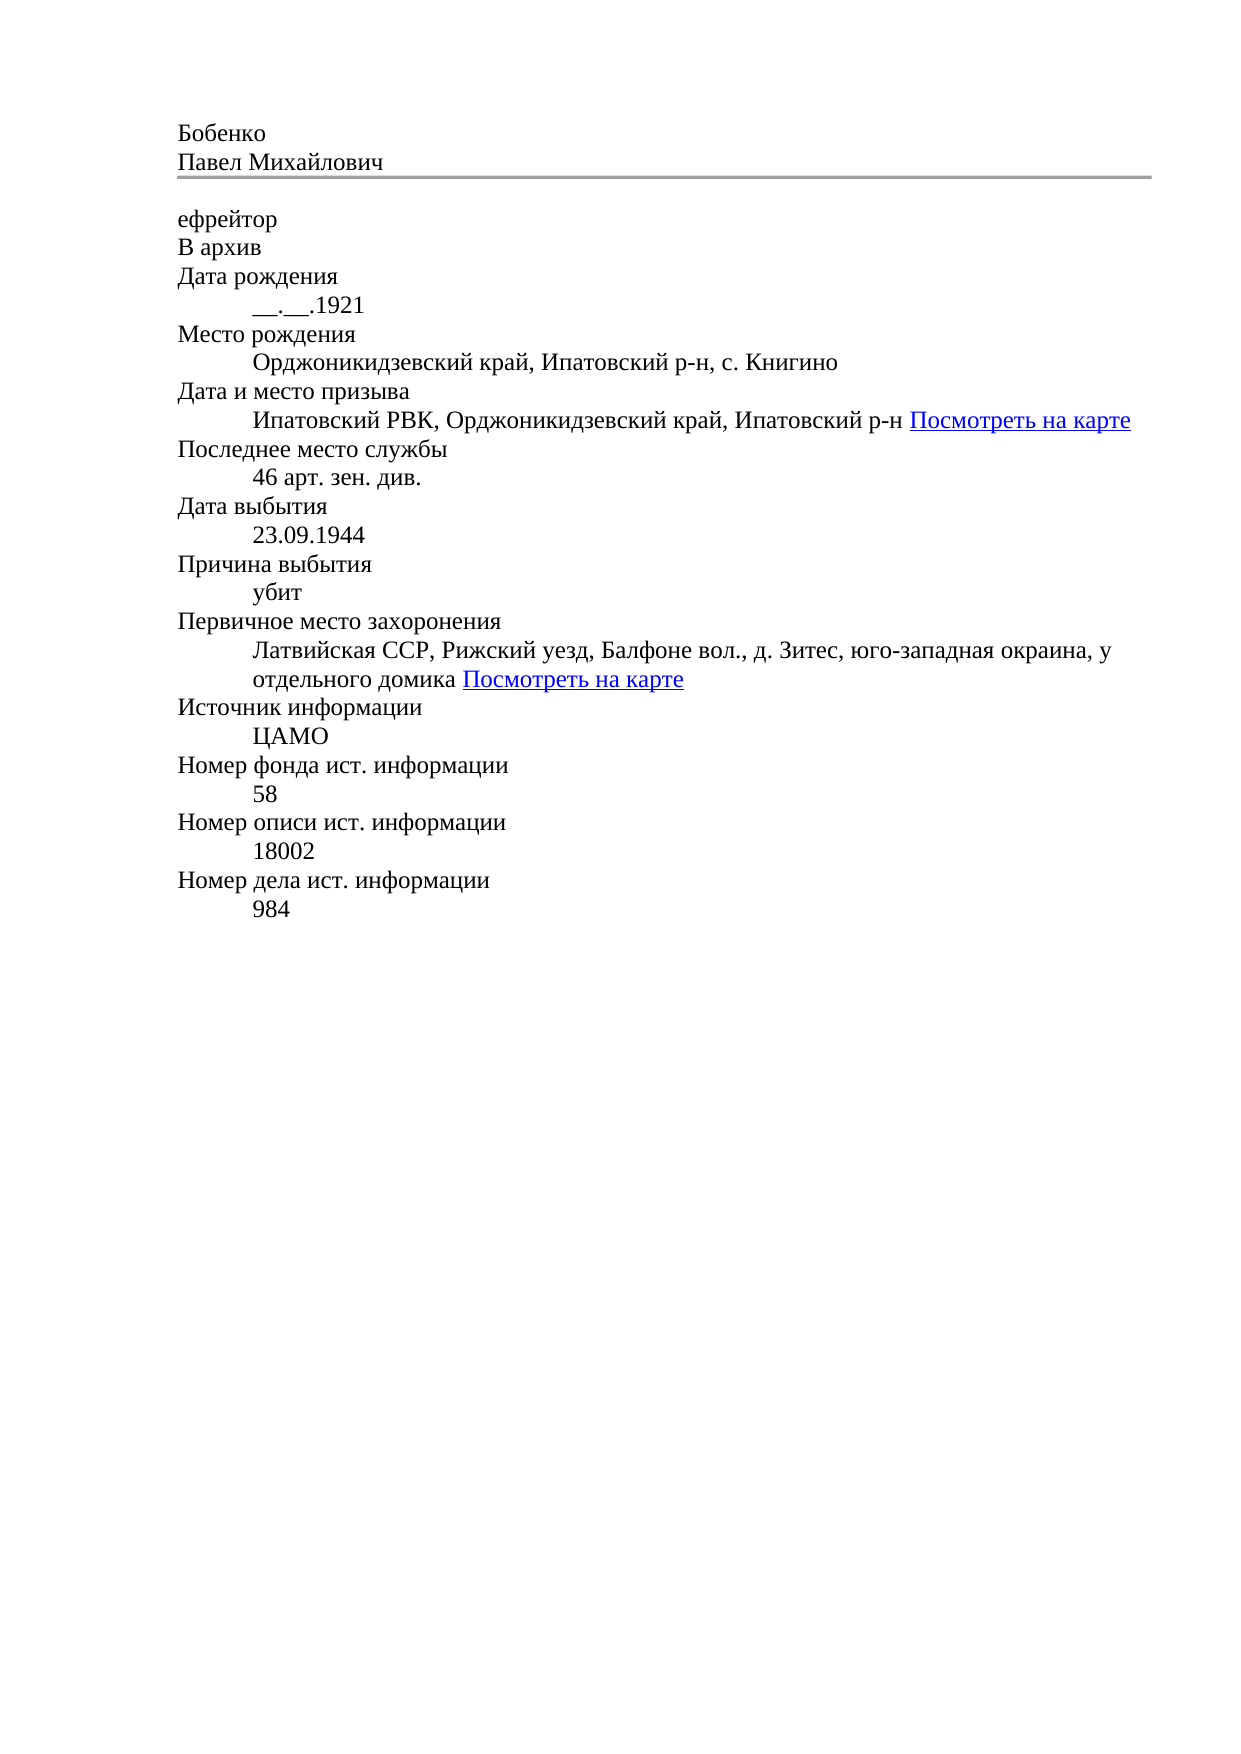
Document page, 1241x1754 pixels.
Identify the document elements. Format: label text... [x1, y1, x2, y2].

text Первичное место захоронения [177, 606, 1152, 635]
text 18002 [252, 836, 1152, 865]
text Латвийская ССР, Рижский уезд, Балфоне вол., д. Зитес, юго-западная окраина, у отдельного домика Посмотреть на карте [252, 635, 1152, 692]
text ЦАМО [252, 721, 1152, 750]
text Бобенко [177, 118, 1152, 147]
text Последнее место службы [177, 434, 1152, 462]
text __.__.1921 [252, 290, 1152, 319]
text 984 [252, 894, 1152, 922]
text Источник информации [177, 692, 1152, 721]
text Ипатовский РВК, Орджоникидзевский край, Ипатовский р-н Посмотреть на карте [252, 405, 1152, 434]
text В архив [177, 232, 1152, 261]
text Павел Михайлович [177, 147, 1152, 175]
text 23.09.1944 [252, 520, 1152, 549]
text Номер дела ист. информации [177, 865, 1152, 894]
text 46 арт. зен. див. [252, 462, 1152, 491]
text Дата выбытия [177, 491, 1152, 520]
text убит [252, 577, 1152, 606]
text Номер описи ист. информации [177, 807, 1152, 836]
text Орджоникидзевский край, Ипатовский р-н, с. Книгино [252, 347, 1152, 376]
text Дата рождения [177, 261, 1152, 290]
text Дата и место призыва [177, 376, 1152, 405]
text Причина выбытия [177, 549, 1152, 577]
text 58 [252, 779, 1152, 807]
text Номер фонда ист. информации [177, 750, 1152, 779]
text ефрейтор [177, 204, 1152, 232]
text Место рождения [177, 319, 1152, 347]
